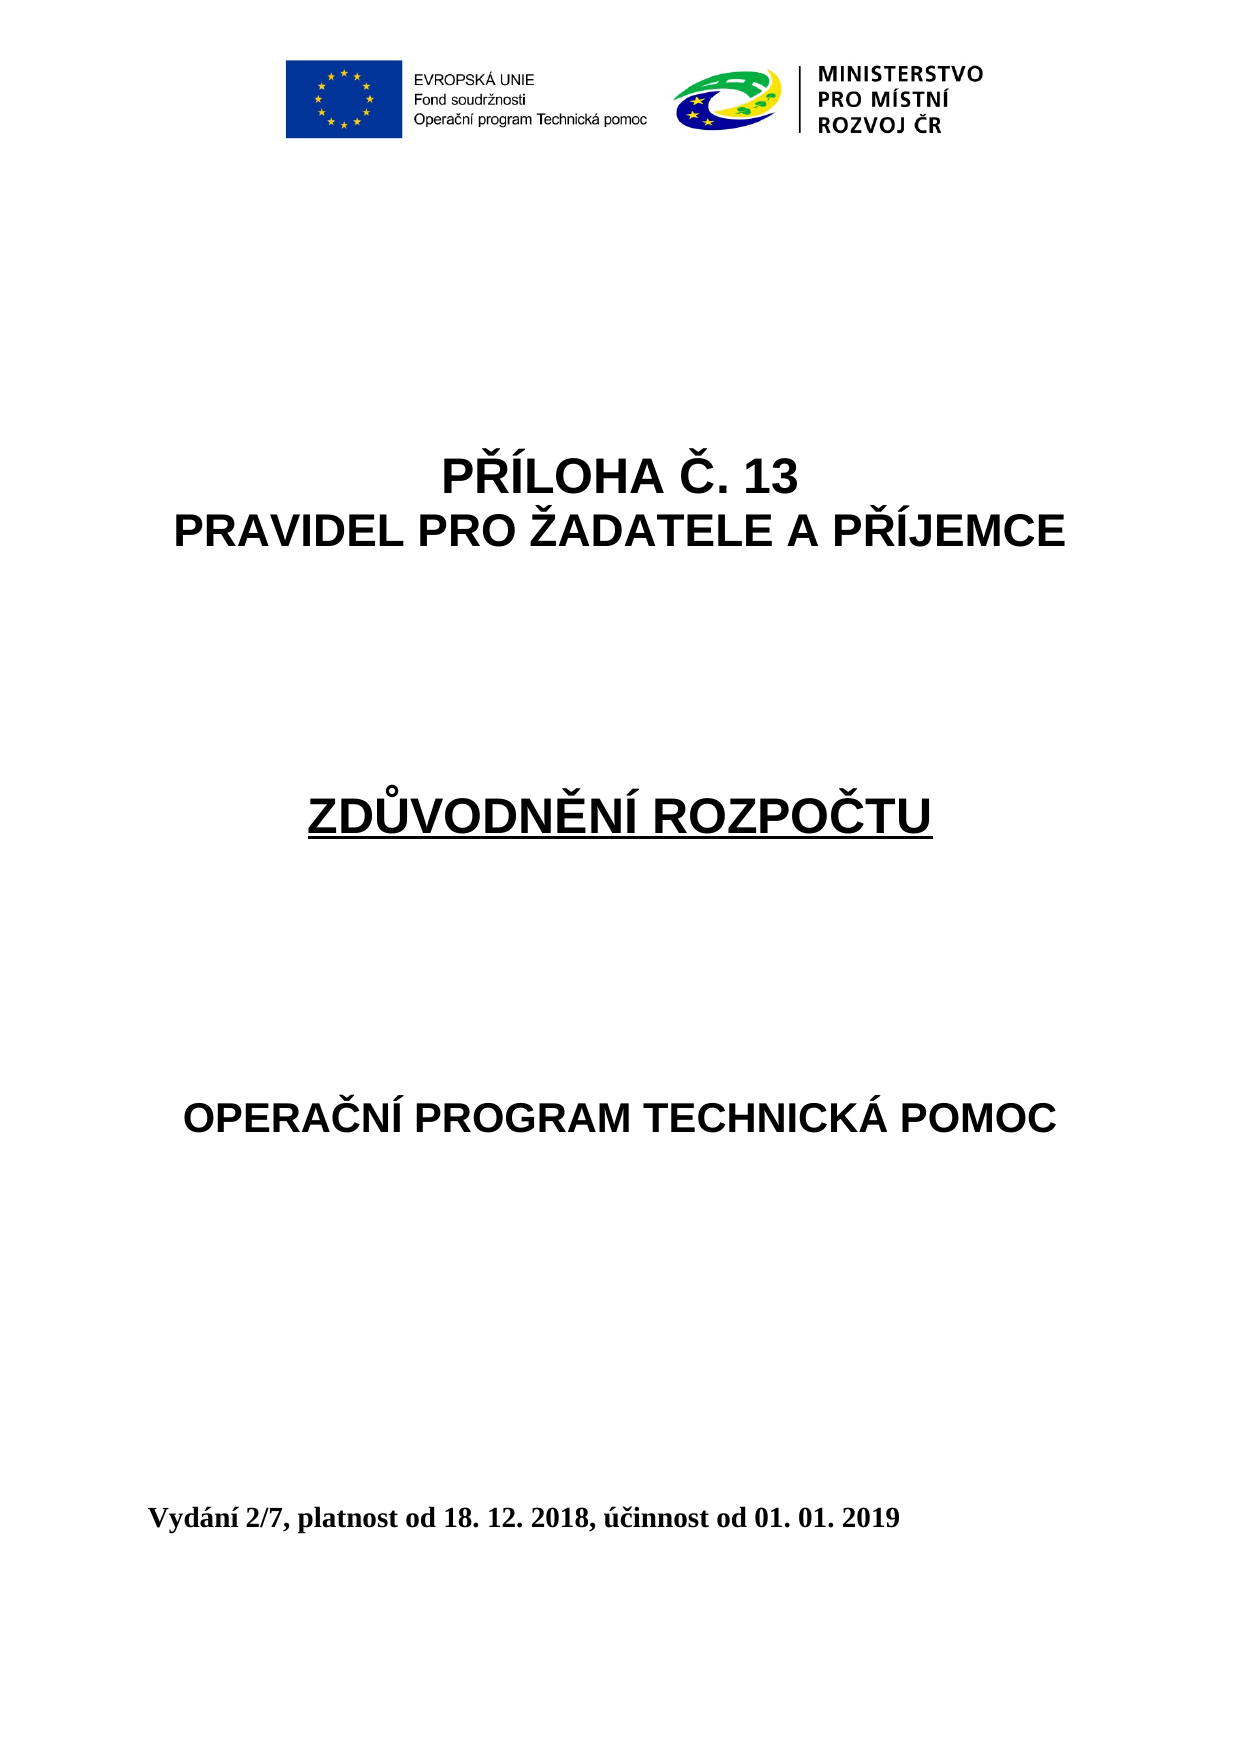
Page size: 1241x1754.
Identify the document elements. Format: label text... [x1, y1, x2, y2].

text příloha č. 13 [148, 446, 1092, 504]
text Zdůvodnění rozpočtu [148, 787, 1092, 844]
text Vydání 2/7, platnost od 18. 12. 2018, účinnost od 01. 01. 2019 [148, 1501, 1092, 1534]
picture [261, 34, 1008, 164]
text Pravidel pro žadatele A příjemce [148, 504, 1092, 557]
text Operační program technická pomoc [148, 1093, 1092, 1141]
